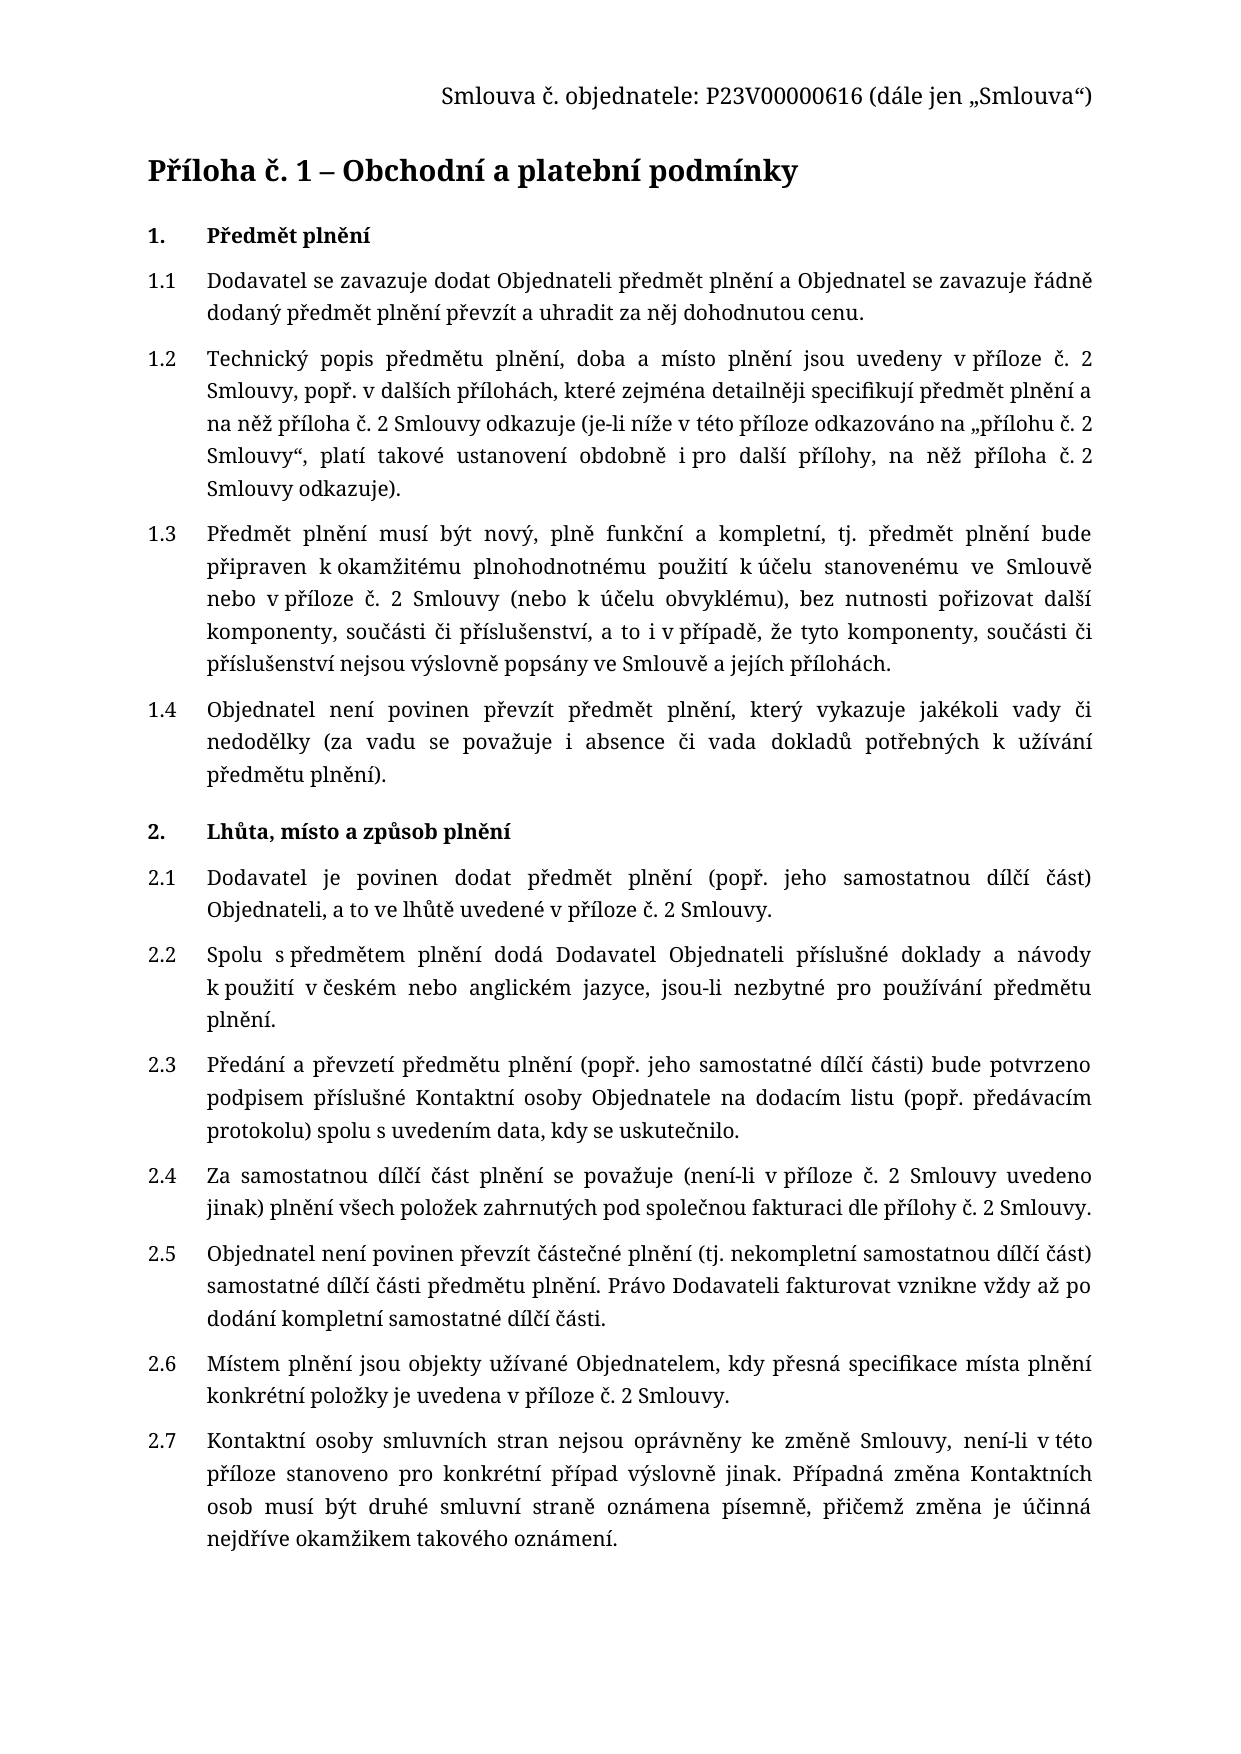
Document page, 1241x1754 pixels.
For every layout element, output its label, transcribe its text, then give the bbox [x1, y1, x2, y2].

list Místem plnění jsou objekty užívané Objednatelem, kdy přesná specifikace místa plnění konkrétní položky je uvedena v příloze č. 2 Smlouvy. [148, 1349, 1093, 1410]
list Technický popis předmětu plnění, doba a místo plnění jsou uvedeny v příloze č. 2 Smlouvy, popř. v dalších přílohách, které zejména detailněji specifikují předmět plnění a na něž příloha č. 2 Smlouvy odkazuje (je-li níže v této příloze odkazováno na „přílohu č. 2 Smlouvy“, platí takové ustanovení obdobně i pro další přílohy, na něž příloha č. 2 Smlouvy odkazuje). [148, 344, 1093, 502]
list Spolu s předmětem plnění dodá Dodavatel Objednateli příslušné doklady a návody k použití v českém nebo anglickém jazyce, jsou-li nezbytné pro používání předmětu plnění. [148, 940, 1093, 1034]
list Dodavatel je povinen dodat předmět plnění (popř. jeho samostatnou dílčí část) Objednateli, a to ve lhůtě uvedené v příloze č. 2 Smlouvy. [148, 863, 1093, 924]
list Předání a převzetí předmětu plnění (popř. jeho samostatné dílčí části) bude potvrzeno podpisem příslušné Kontaktní osoby Objednatele na dodacím listu (popř. předávacím protokolu) spolu s uvedením data, kdy se uskutečnilo. [148, 1051, 1093, 1144]
list Dodavatel se zavazuje dodat Objednateli předmět plnění a Objednatel se zavazuje řádně dodaný předmět plnění převzít a uhradit za něj dohodnutou cenu. [148, 266, 1093, 327]
list Předmět plnění [148, 221, 1093, 249]
text Příloha č. 1 – Obchodní a platební podmínky [148, 150, 1093, 190]
list Objednatel není povinen převzít předmět plnění, který vykazuje jakékoli vady či nedodělky (za vadu se považuje i absence či vada dokladů potřebných k užívání předmětu plnění). [148, 695, 1093, 788]
list Kontaktní osoby smluvních stran nejsou oprávněny ke změně Smlouvy, není-li v této příloze stanoveno pro konkrétní případ výslovně jinak. Případná změna Kontaktních osob musí být druhé smluvní straně oznámena písemně, přičemž změna je účinná nejdříve okamžikem takového oznámení. [148, 1427, 1093, 1553]
list Předmět plnění musí být nový, plně funkční a kompletní, tj. předmět plnění bude připraven k okamžitému plnohodnotnému použití k účelu stanovenému ve Smlouvě nebo v příloze č. 2 Smlouvy (nebo k účelu obvyklému), bez nutnosti pořizovat další komponenty, součásti či příslušenství, a to i v případě, že tyto komponenty, součásti či příslušenství nejsou výslovně popsány ve Smlouvě a jejích přílohách. [148, 519, 1093, 678]
list Objednatel není povinen převzít částečné plnění (tj. nekompletní samostatnou dílčí část) samostatné dílčí části předmětu plnění. Právo Dodavateli fakturovat vznikne vždy až po dodání kompletní samostatné dílčí části. [148, 1239, 1093, 1332]
list Za samostatnou dílčí část plnění se považuje (není-li v příloze č. 2 Smlouvy uvedeno jinak) plnění všech položek zahrnutých pod společnou fakturaci dle přílohy č. 2 Smlouvy. [148, 1161, 1093, 1222]
list Lhůta, místo a způsob plnění [148, 817, 1093, 846]
